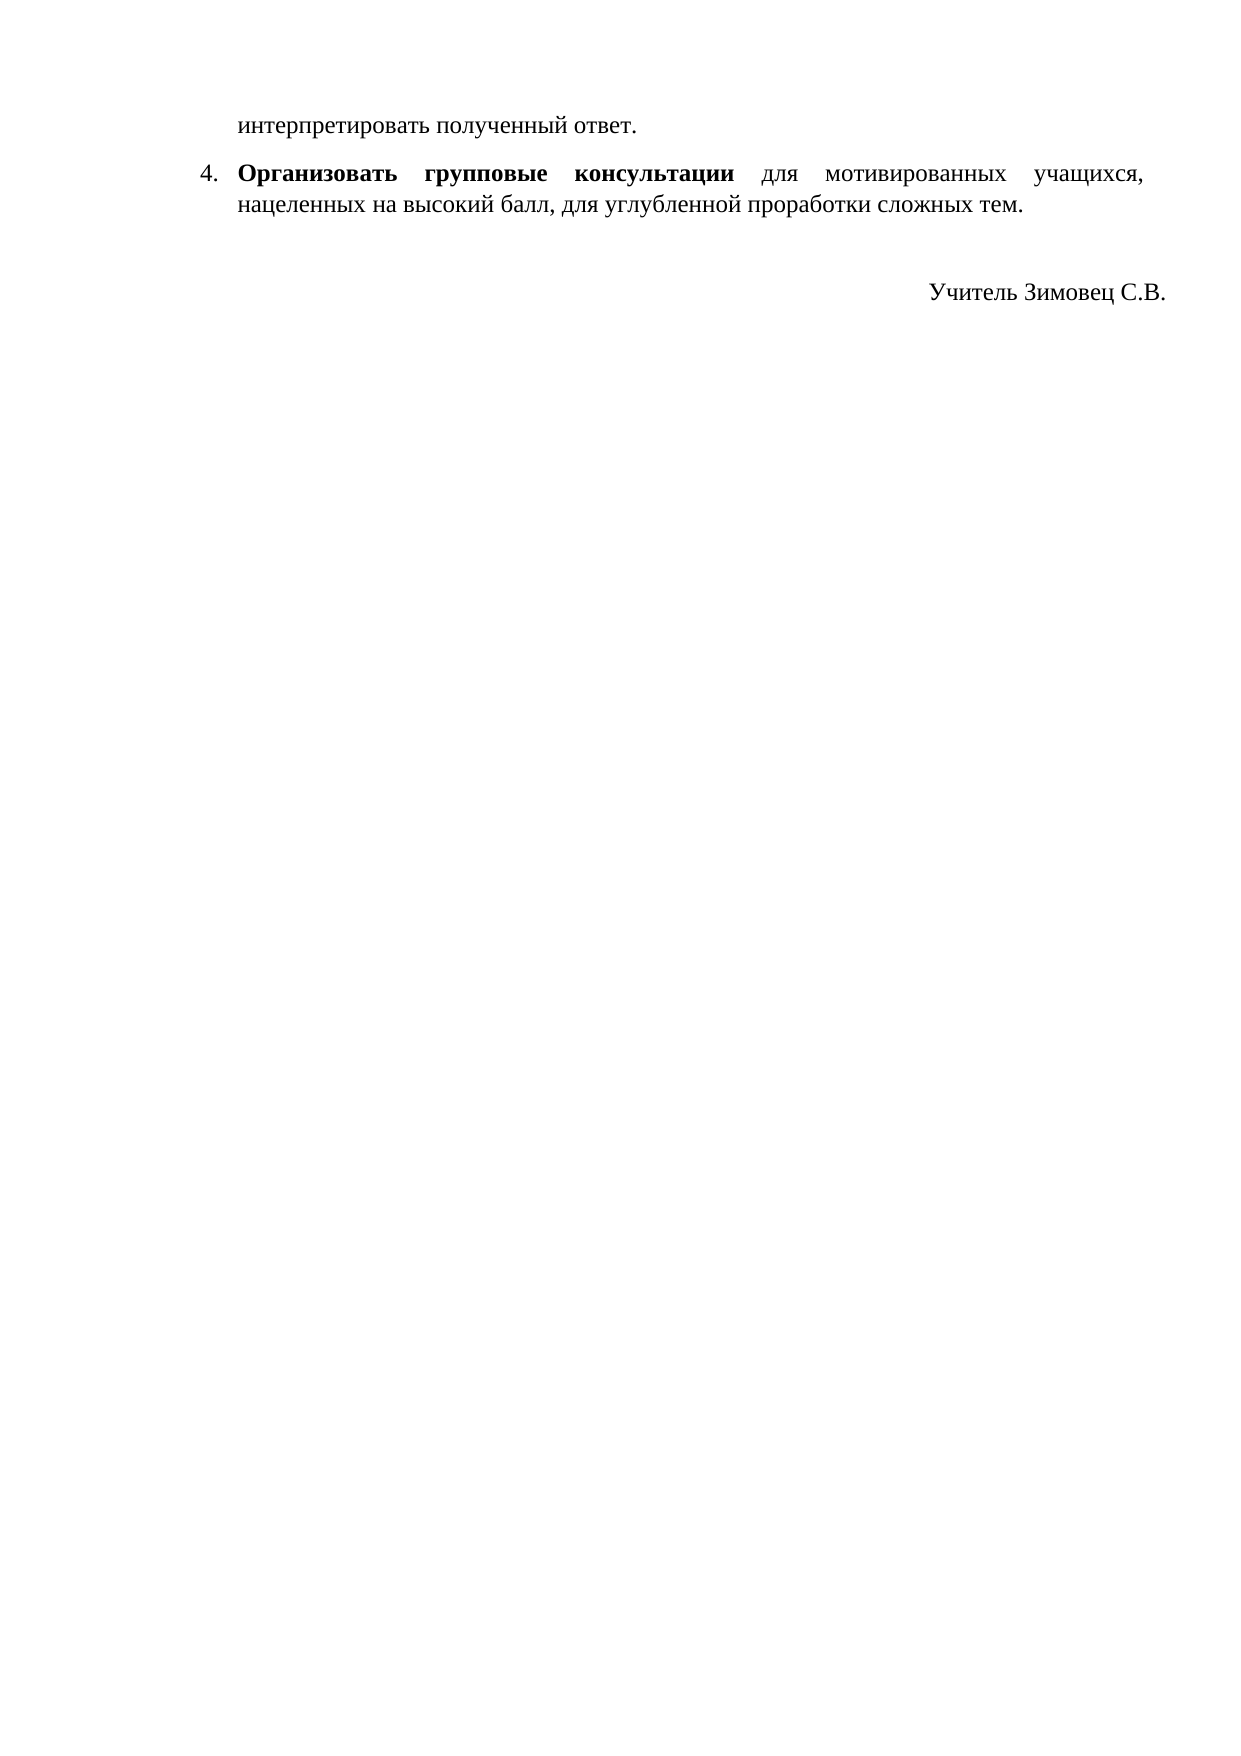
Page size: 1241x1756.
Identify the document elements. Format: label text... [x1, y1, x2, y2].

text Учитель Зимовец С.В. [148, 277, 1166, 306]
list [200, 110, 1118, 139]
list Организовать групповые консультации для мотивированных учащихся, нацеленных на высокий балл, для углубленной проработки сложных тем. [200, 158, 1144, 218]
